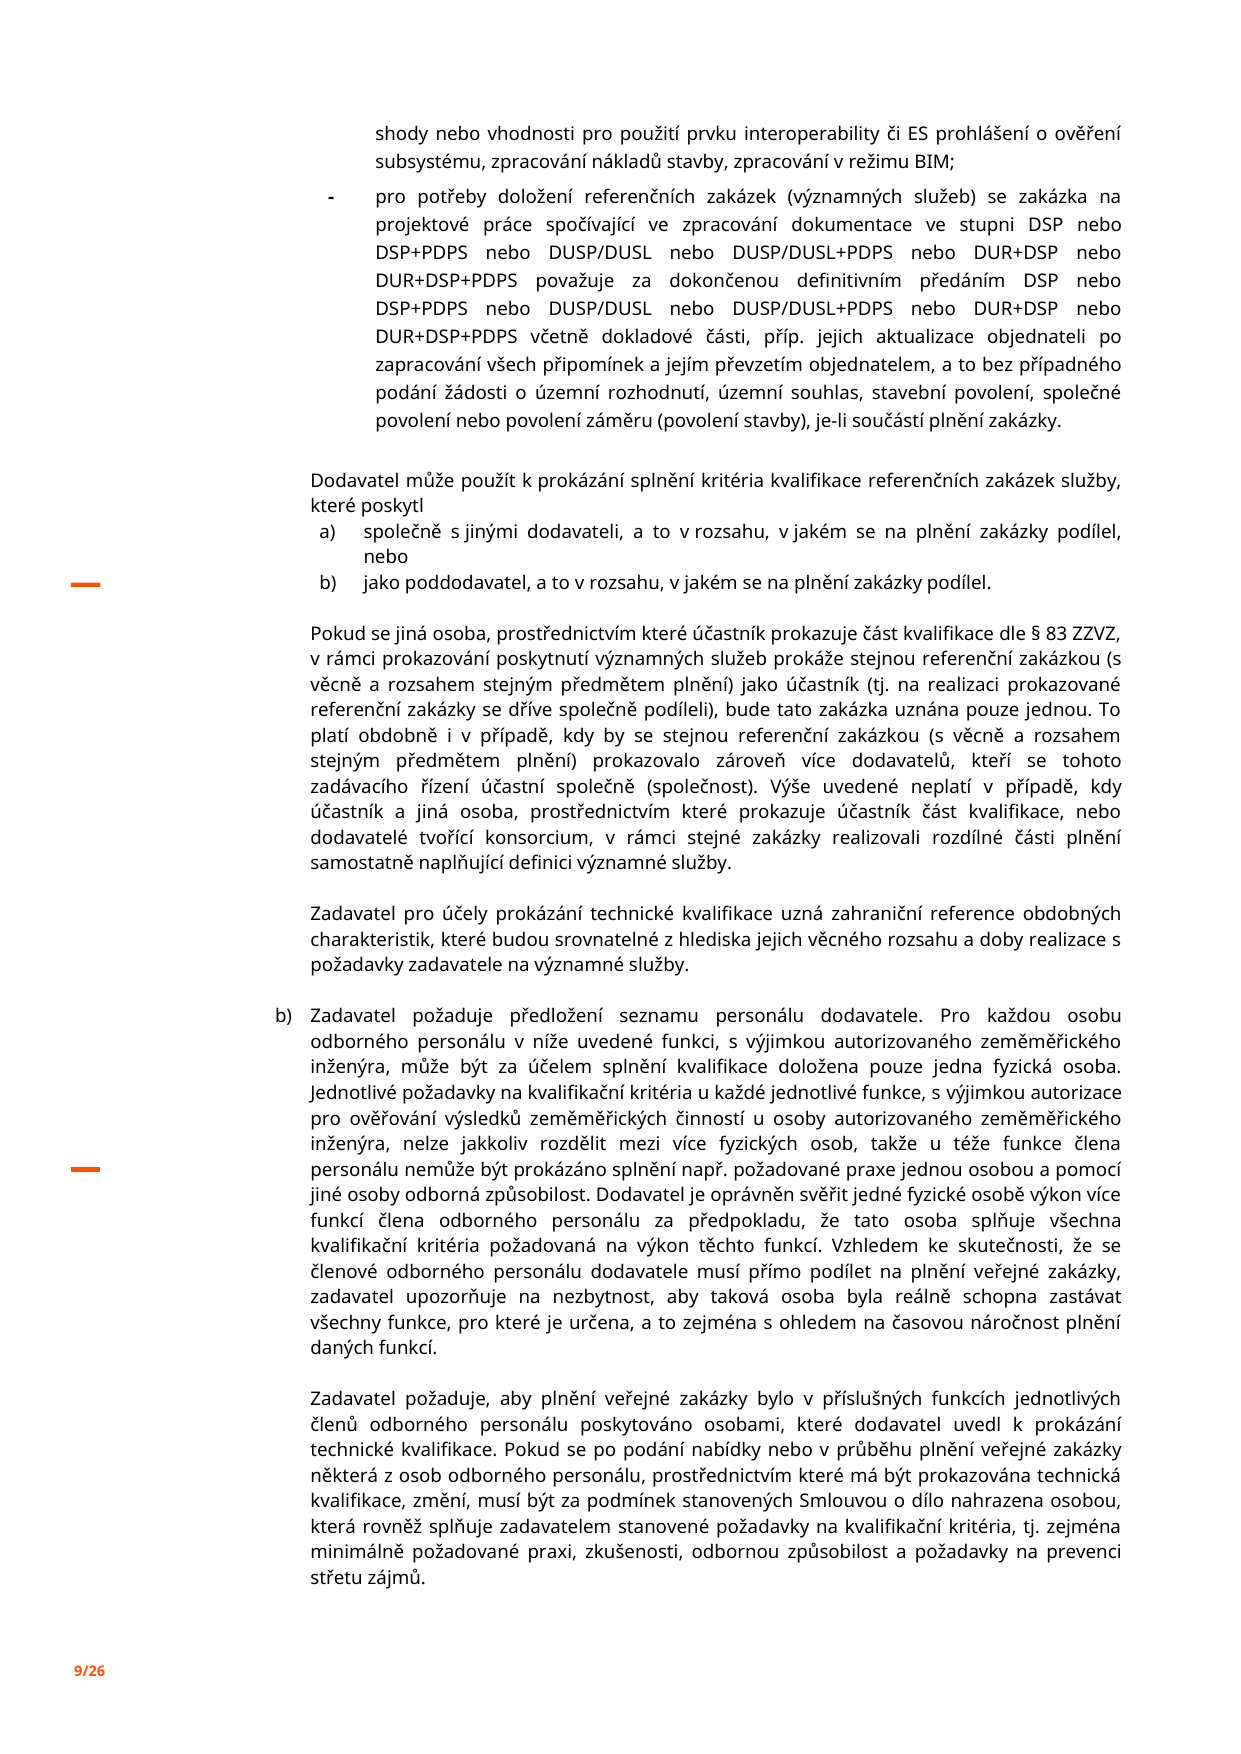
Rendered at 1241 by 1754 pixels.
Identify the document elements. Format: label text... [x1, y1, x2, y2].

text b) jako poddodavatel, a to v rozsahu, v jakém se na plnění zakázky podílel. [319, 569, 1122, 594]
list Zadavatel požaduje předložení seznamu personálu dodavatele. Pro každou osobu odborného personálu v níže uvedené funkci, s výjimkou autorizovaného zeměměřického inženýra, může být za účelem splnění kvalifikace doložena pouze jedna fyzická osoba. Jednotlivé požadavky na kvalifikační kritéria u každé jednotlivé funkce, s výjimkou autorizace pro ověřování výsledků zeměměřických činností u osoby autorizovaného zeměměřického inženýra, nelze jakkoliv rozdělit mezi více fyzických osob, takže u téže funkce člena personálu nemůže být prokázáno splnění např. požadované praxe jednou osobou a pomocí jiné osoby odborná způsobilost. Dodavatel je oprávněn svěřit jedné fyzické osobě výkon více funkcí člena odborného personálu za předpokladu, že tato osoba splňuje všechna kvalifikační kritéria požadovaná na výkon těchto funkcí. Vzhledem ke skutečnosti, že se členové odborného personálu dodavatele musí přímo podílet na plnění veřejné zakázky, zadavatel upozorňuje na nezbytnost, aby taková osoba byla reálně schopna zastávat všechny funkce, pro které je určena, a to zejména s ohledem na časovou náročnost plnění daných funkcí. [275, 1003, 1122, 1360]
text Zadavatel pro účely prokázání technické kvalifikace uzná zahraniční reference obdobných charakteristik, které budou srovnatelné z hlediska jejich věcného rozsahu a doby realizace s požadavky zadavatele na významné služby. [310, 901, 1122, 977]
text Zadavatel požaduje, aby plnění veřejné zakázky bylo v příslušných funkcích jednotlivých členů odborného personálu poskytováno osobami, které dodavatel uvedl k prokázání technické kvalifikace. Pokud se po podání nabídky nebo v průběhu plnění veřejné zakázky některá z osob odborného personálu, prostřednictvím které má být prokazována technická kvalifikace, změní, musí být za podmínek stanovených Smlouvou o dílo nahrazena osobou, která rovněž splňuje zadavatelem stanovené požadavky na kvalifikační kritéria, tj. zejména minimálně požadované praxi, zkušenosti, odbornou způsobilost a požadavky na prevenci střetu zájmů. [310, 1386, 1122, 1590]
text pro potřeby doložení referenčních zakázek (významných služeb) se zakázka na projektové práce spočívající ve zpracování dokumentace ve stupni DSP nebo DSP+PDPS nebo DUSP/DUSL nebo DUSP/DUSL+PDPS nebo DUR+DSP nebo DUR+DSP+PDPS považuje za dokončenou definitivním předáním DSP nebo DSP+PDPS nebo DUSP/DUSL nebo DUSP/DUSL+PDPS nebo DUR+DSP nebo DUR+DSP+PDPS včetně dokladové části, příp. jejich aktualizace objednateli po zapracování všech připomínek a jejím převzetím objednatelem, a to bez případného podání žádosti o územní rozhodnutí, územní souhlas, stavební povolení, společné povolení nebo povolení záměru (povolení stavby), je-li součástí plnění zakázky. [328, 183, 1122, 433]
text Dodavatel může použít k prokázání splnění kritéria kvalifikace referenčních zakázek služby, které poskytl [310, 467, 1122, 518]
text Pokud se jiná osoba, prostřednictvím které účastník prokazuje část kvalifikace dle § 83 ZZVZ, v rámci prokazování poskytnutí významných služeb prokáže stejnou referenční zakázkou (s věcně a rozsahem stejným předmětem plnění) jako účastník (tj. na realizaci prokazované referenční zakázky se dříve společně podíleli), bude tato zakázka uznána pouze jednou. To platí obdobně i v případě, kdy by se stejnou referenční zakázkou (s věcně a rozsahem stejným předmětem plnění) prokazovalo zároveň více dodavatelů, kteří se tohoto zadávacího řízení účastní společně (společnost). Výše uvedené neplatí v případě, kdy účastník a jiná osoba, prostřednictvím které prokazuje účastník část kvalifikace, nebo dodavatelé tvořící konsorcium, v rámci stejné zakázky realizovali rozdílné části plnění samostatně naplňující definici významné služby. [310, 620, 1122, 875]
text a) společně s jinými dodavateli, a to v rozsahu, v jakém se na plnění zakázky podílel, nebo [319, 518, 1122, 569]
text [328, 121, 1122, 174]
